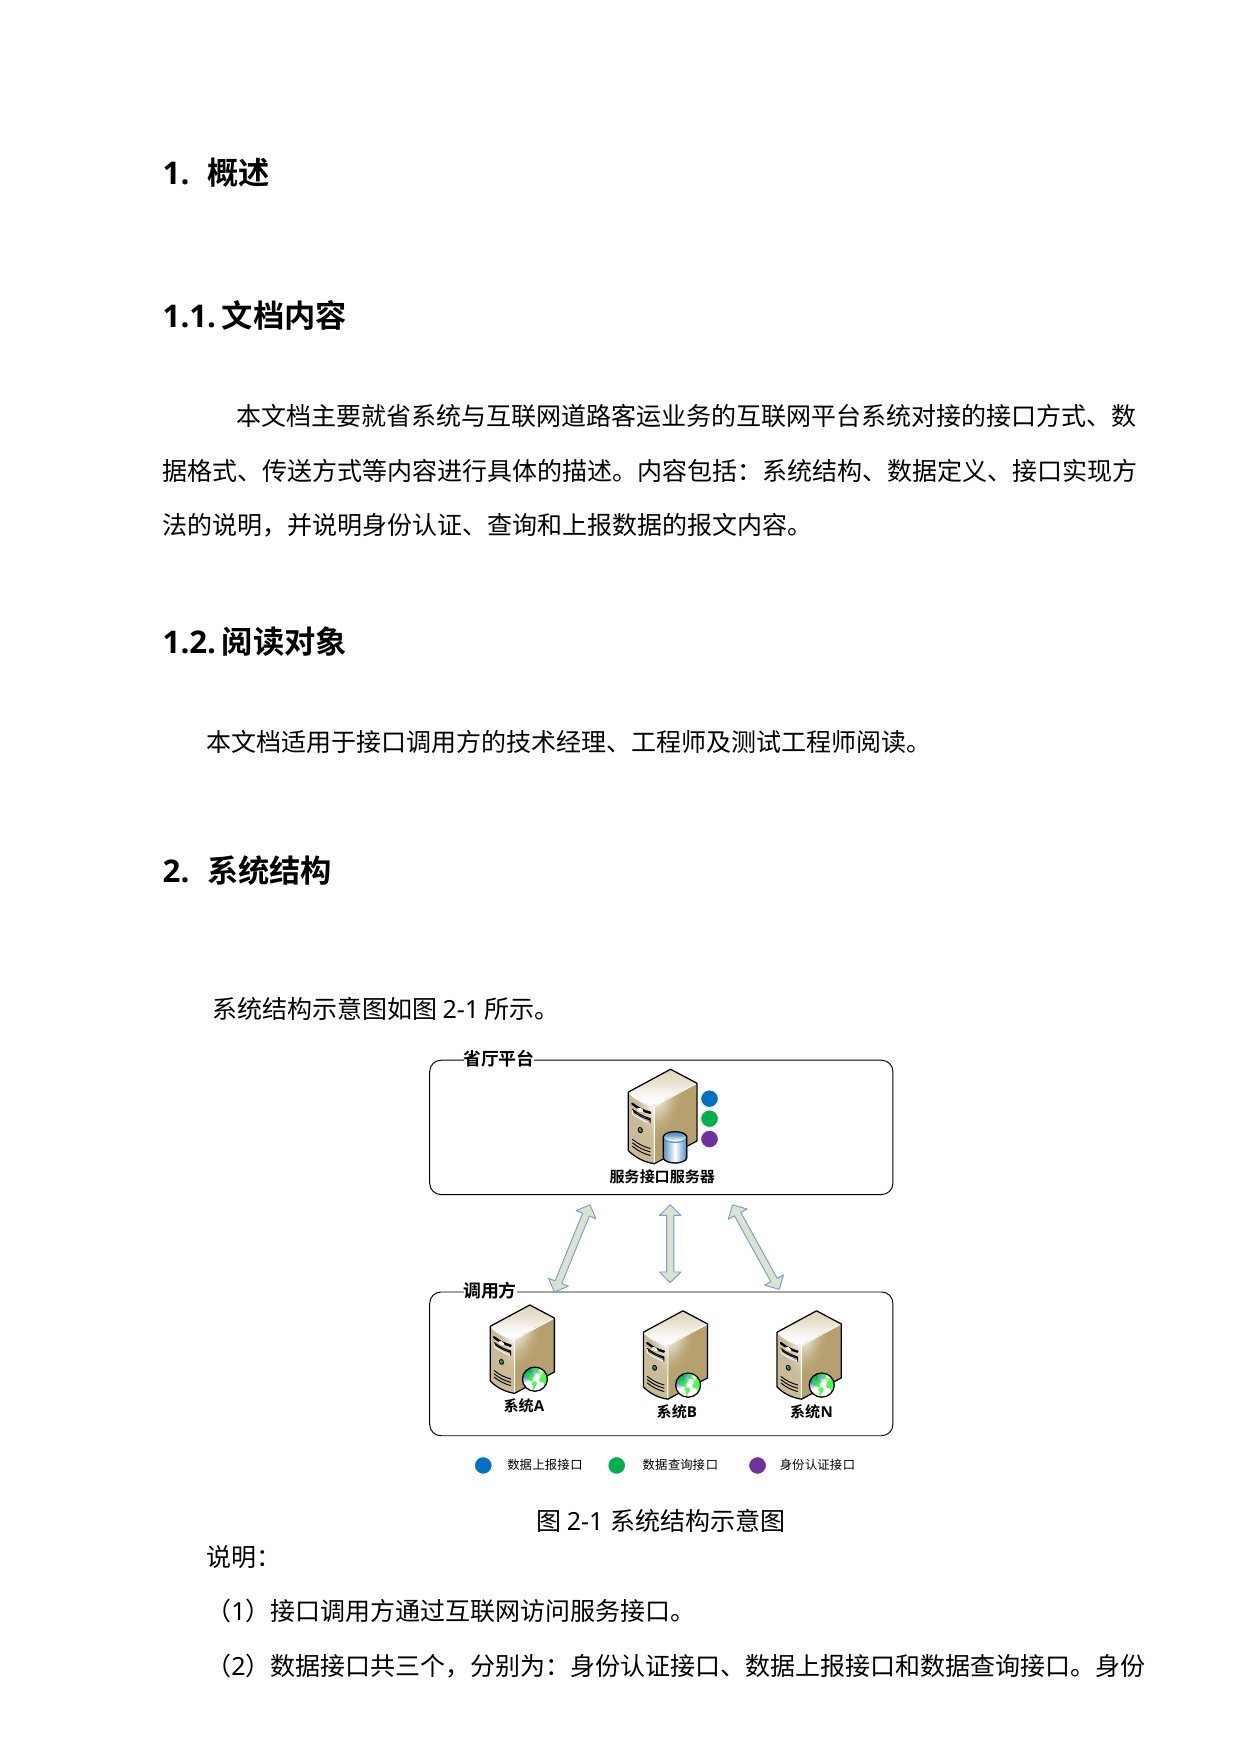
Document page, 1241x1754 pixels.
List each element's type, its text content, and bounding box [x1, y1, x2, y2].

text 系统结构示意图如图2-1所示。 [162, 990, 1159, 1026]
subtitle 阅读对象 [162, 617, 1159, 662]
text 本文档适用于接口调用方的技术经理、工程师及测试工程师阅读。 [162, 722, 1159, 759]
text （1）接口调用方通过互联网访问服务接口。 [162, 1592, 1159, 1628]
subtitle 文档内容 [162, 291, 1159, 337]
subtitle 概述 [162, 148, 1159, 193]
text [162, 1646, 1159, 1682]
text 说明： [162, 1537, 1159, 1573]
list 本文档主要就省系统与互联网道路客运业务的互联网平台系统对接的接口方式、数据格式、传送方式等内容进行具体的描述。内容包括：系统结构、数据定义、接口实现方法的说明，并说明身份认证、查询和上报数据的报文内容。 [162, 397, 1159, 542]
subtitle 系统结构 [162, 846, 1159, 892]
text 图2-1 系统结构示意图 [162, 1501, 1159, 1537]
